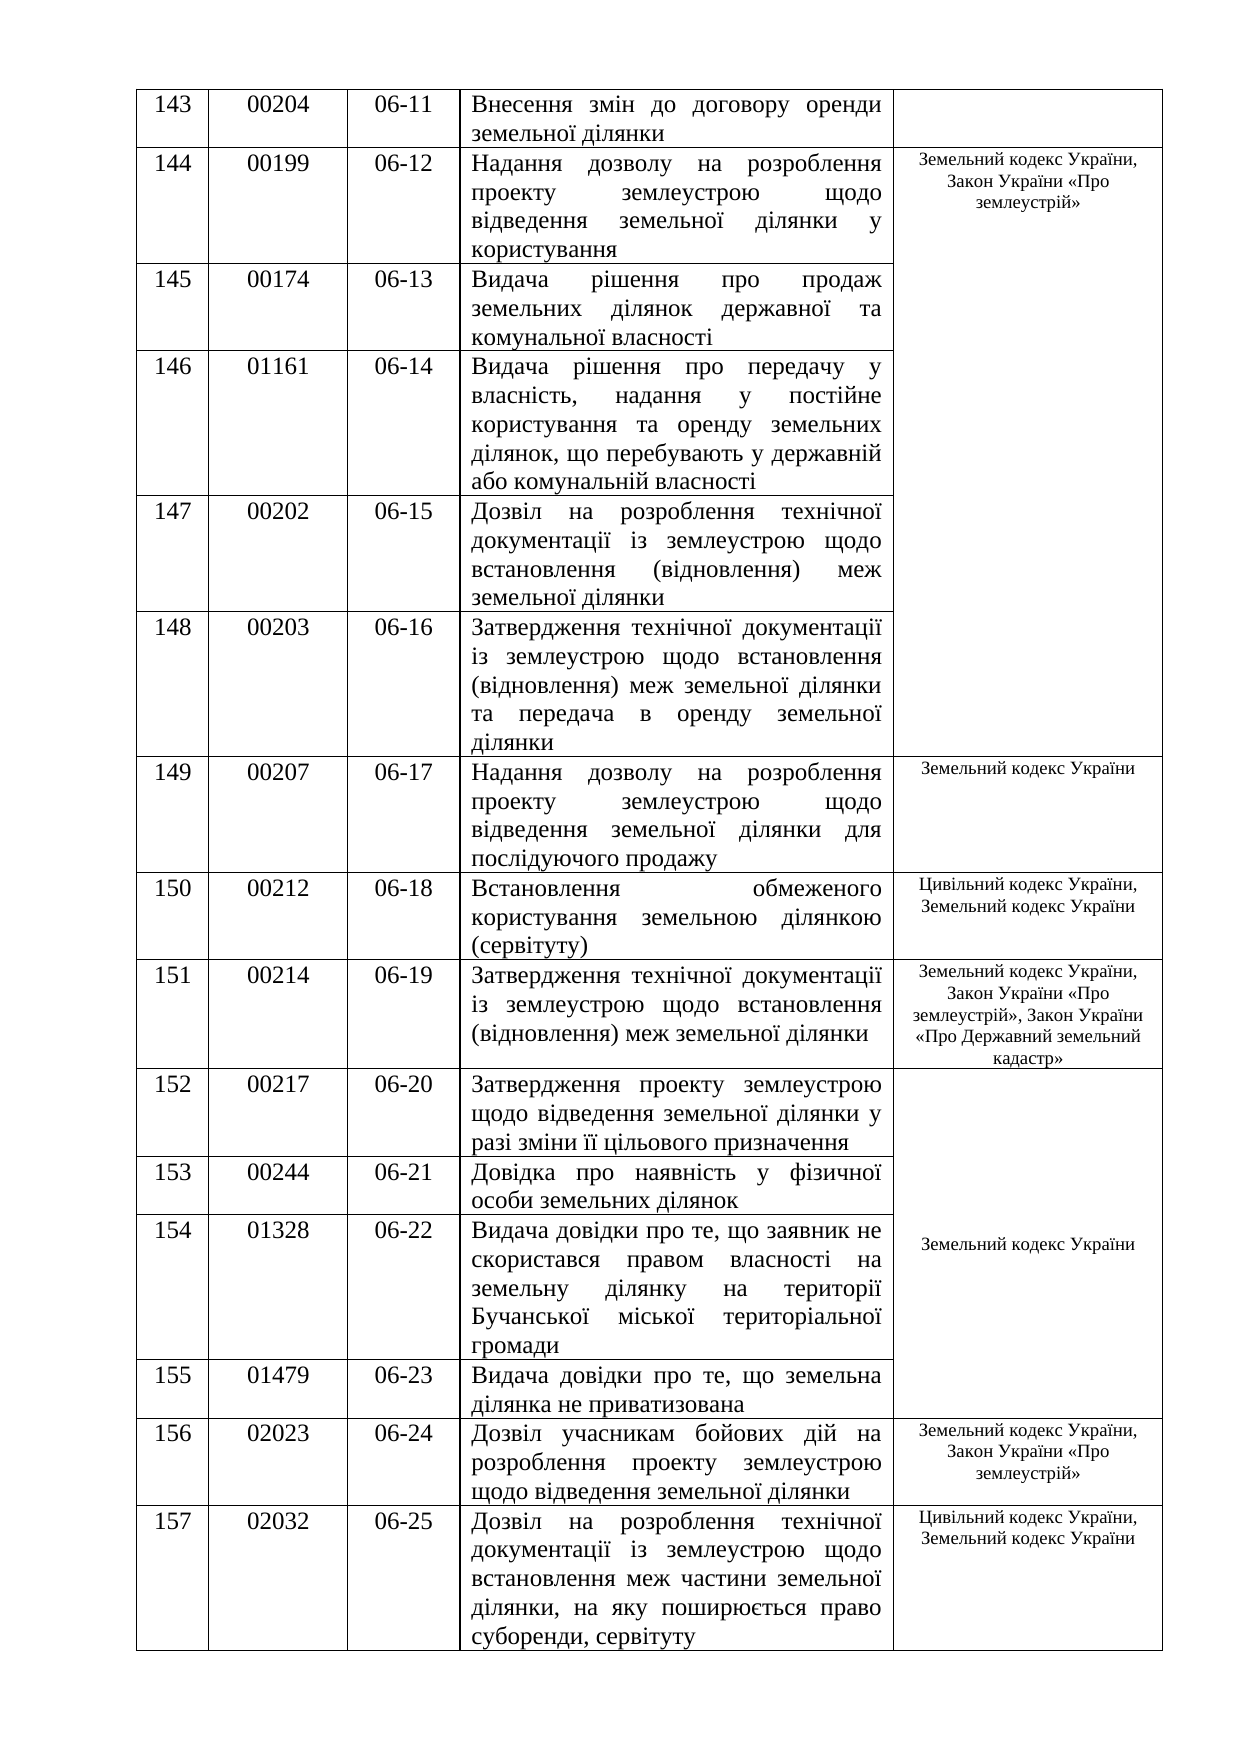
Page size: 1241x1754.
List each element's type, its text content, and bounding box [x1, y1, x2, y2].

table_cell 00207 [209, 757, 347, 872]
table_cell 02023 [209, 1419, 347, 1505]
table_cell 06-16 [348, 612, 459, 756]
table_cell Дозвіл учасникам бойових дій на розроблення проекту землеустрою щодо відведення земельної ділянки [461, 1419, 893, 1505]
table_cell 06-24 [348, 1419, 459, 1505]
table_cell Земельний кодекс України, Закон України «Про землеустрій» [894, 148, 1162, 756]
table_cell 06-12 [348, 148, 459, 263]
table_cell 06-22 [348, 1215, 459, 1359]
table_cell 148 [137, 612, 208, 756]
table_cell Надання дозволу на розроблення проекту землеустрою щодо відведення земельної ділянки для послідуючого продажу [461, 757, 893, 872]
table_cell 145 [137, 264, 208, 350]
table_cell 01479 [209, 1360, 347, 1417]
table_cell Затвердження проекту землеустрою щодо відведення земельної ділянки у разі зміни її цільового призначення [461, 1069, 893, 1156]
table_cell Цивільний кодекс України, Земельний кодекс України [894, 873, 1162, 959]
table_cell 151 [137, 960, 208, 1068]
table_cell 01328 [209, 1215, 347, 1359]
table_cell Видача довідки про те, що земельна ділянка не приватизована [461, 1360, 893, 1417]
table_cell 00203 [209, 612, 347, 756]
table_cell 150 [137, 873, 208, 959]
table_cell 143 [137, 90, 208, 147]
table_cell 06-23 [348, 1360, 459, 1417]
table_cell Дозвіл на розроблення технічної документації із землеустрою щодо встановлення (відновлення) меж земельної ділянки [461, 496, 893, 611]
table_cell 06-15 [348, 496, 459, 611]
table_cell 02032 [209, 1506, 347, 1649]
table_cell 00204 [209, 90, 347, 147]
table_cell Земельний кодекс України, Закон України «Про землеустрій», Закон України «Про Державний земельний кадастр» [894, 960, 1162, 1068]
table_cell Затвердження технічної документації із землеустрою щодо встановлення (відновлення) меж земельної ділянки та передача в оренду земельної ділянки [461, 612, 893, 756]
table_cell Земельний кодекс України [894, 1069, 1162, 1417]
table_cell 00244 [209, 1157, 347, 1214]
table_cell 06-21 [348, 1157, 459, 1214]
table_cell 00212 [209, 873, 347, 959]
table_cell 06-13 [348, 264, 459, 350]
table_cell 147 [137, 496, 208, 611]
table_cell 06-17 [348, 757, 459, 872]
table_cell Земельний кодекс України [894, 757, 1162, 872]
table_cell 153 [137, 1157, 208, 1214]
table_cell 00214 [209, 960, 347, 1068]
table_cell 155 [137, 1360, 208, 1417]
table_cell Цивільний кодекс України, Земельний кодекс України [894, 1506, 1162, 1649]
table_cell 152 [137, 1069, 208, 1156]
table_cell Видача рішення про передачу у власність, надання у постійне користування та оренду земельних ділянок, що перебувають у державній або комунальній власності [461, 351, 893, 495]
table_cell 154 [137, 1215, 208, 1359]
table_cell 00202 [209, 496, 347, 611]
table_cell 06-20 [348, 1069, 459, 1156]
table_cell 157 [137, 1506, 208, 1649]
table_cell 06-18 [348, 873, 459, 959]
table_cell Надання дозволу на розроблення проекту землеустрою щодо відведення земельної ділянки у користування [461, 148, 893, 263]
table_cell 00174 [209, 264, 347, 350]
table_cell Довідка про наявність у фізичної особи земельних ділянок [461, 1157, 893, 1214]
table_cell 146 [137, 351, 208, 495]
table_cell 06-25 [348, 1506, 459, 1649]
table_cell 01161 [209, 351, 347, 495]
table_cell 144 [137, 148, 208, 263]
table_cell Земельний кодекс України, Закон України «Про землеустрій» [894, 1419, 1162, 1505]
table_cell Видача рішення про продаж земельних ділянок державної та комунальної власності [461, 264, 893, 350]
table_cell Затвердження технічної документації із землеустрою щодо встановлення (відновлення) меж земельної ділянки [461, 960, 893, 1068]
table_cell Встановлення обмеженого користування земельною ділянкою (сервітуту) [461, 873, 893, 959]
table_cell Внесення змін до договору оренди земельної ділянки [461, 90, 893, 147]
table_cell 06-19 [348, 960, 459, 1068]
table_cell 00199 [209, 148, 347, 263]
table_cell 00217 [209, 1069, 347, 1156]
table_cell 149 [137, 757, 208, 872]
table_cell 06-14 [348, 351, 459, 495]
table_cell Дозвіл на розроблення технічної документації із землеустрою щодо встановлення меж частини земельної ділянки, на яку поширюється право суборенди, сервітуту [461, 1506, 893, 1649]
table_cell Видача довідки про те, що заявник не скористався правом власності на земельну ділянку на території Бучанської міської територіальної громади [461, 1215, 893, 1359]
table_cell 06-11 [348, 90, 459, 147]
table_cell 156 [137, 1419, 208, 1505]
